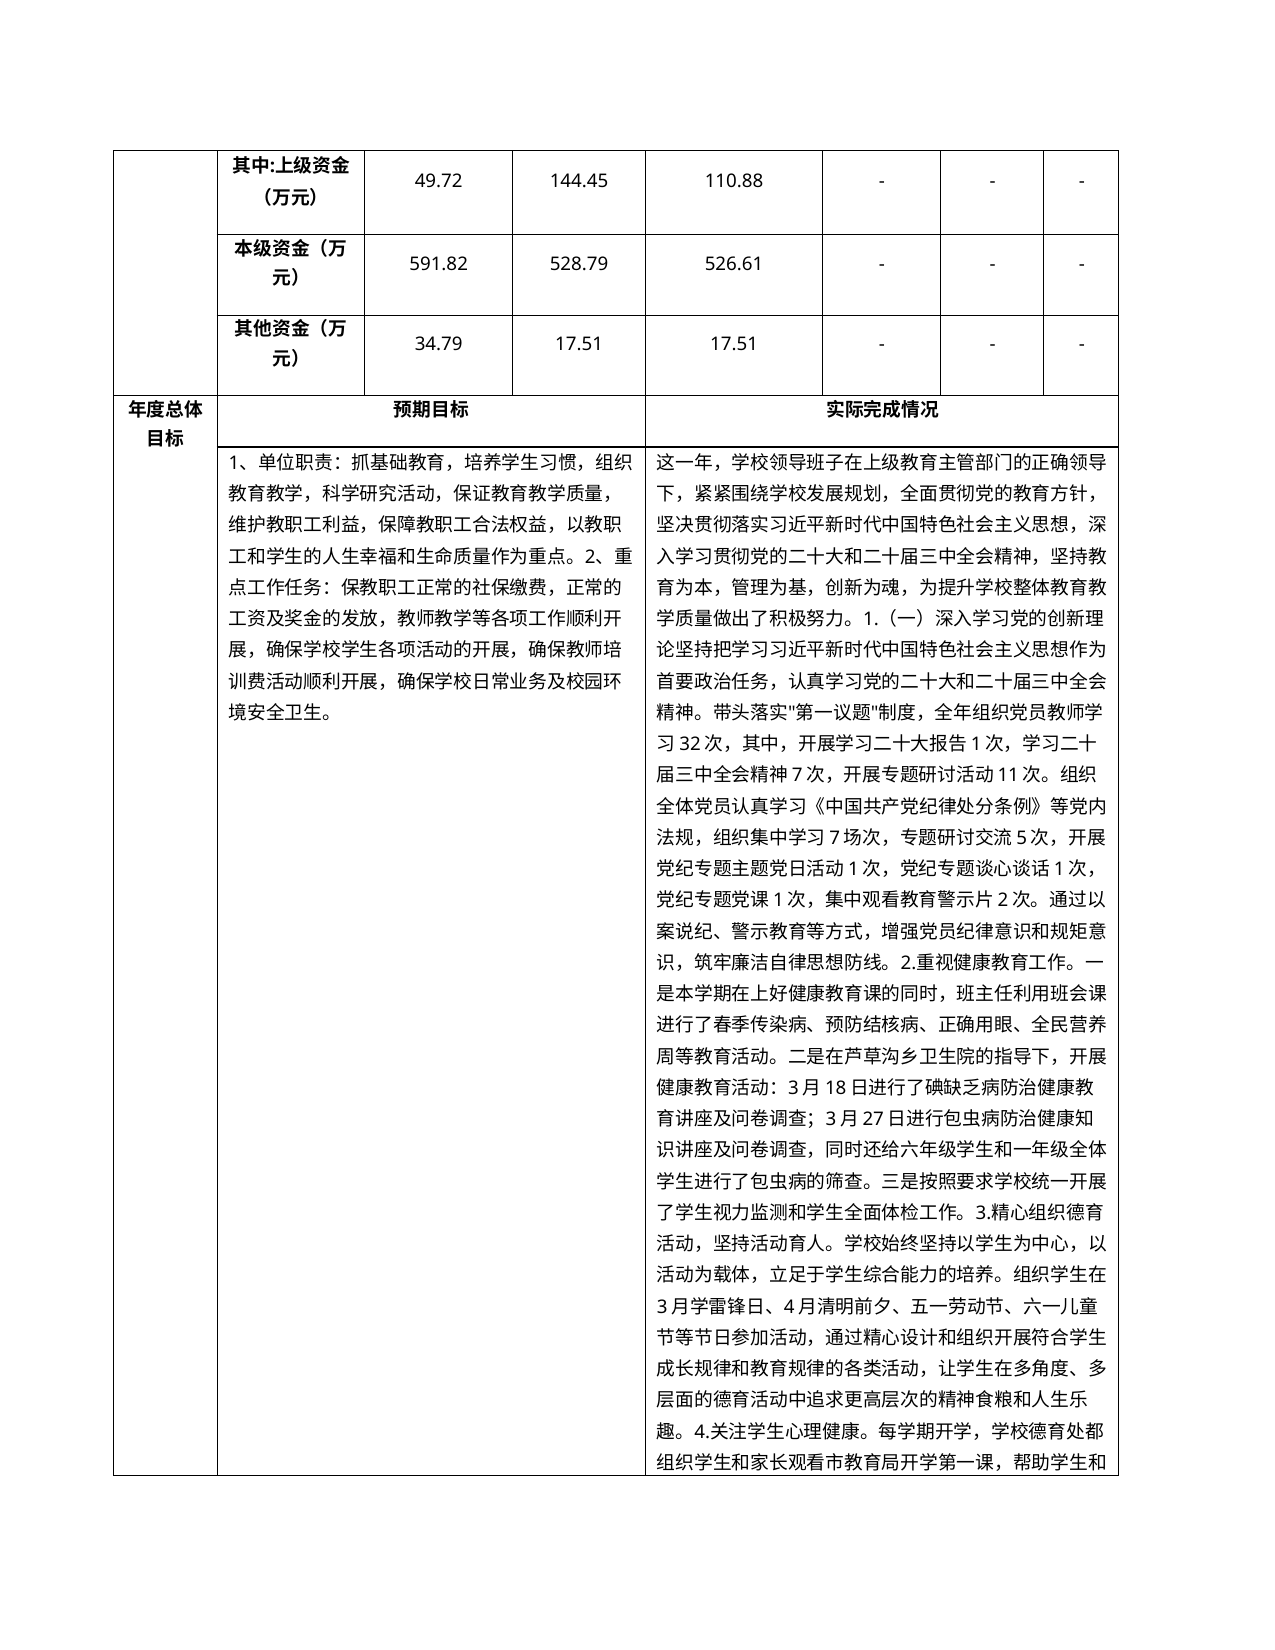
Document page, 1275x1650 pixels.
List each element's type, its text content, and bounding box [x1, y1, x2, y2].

table_cell 526.61 [646, 235, 822, 315]
table_cell - [941, 316, 1043, 395]
table_cell 591.82 [365, 235, 512, 315]
table_cell - [941, 235, 1043, 315]
table_cell 49.72 [365, 151, 512, 234]
table_cell 本级资金（万元） [218, 235, 364, 315]
table_cell - [823, 316, 940, 395]
table_cell 17.51 [646, 316, 822, 395]
table_cell 528.79 [513, 235, 645, 315]
table_cell - [941, 151, 1043, 234]
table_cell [218, 448, 645, 1475]
table_cell - [1044, 316, 1118, 395]
table_cell - [1044, 151, 1118, 234]
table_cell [646, 448, 1118, 1475]
table_cell 预期目标 [218, 396, 645, 446]
table_cell 144.45 [513, 151, 645, 234]
table_cell - [823, 151, 940, 234]
table_cell 其中:上级资金（万元） [218, 151, 364, 234]
table_cell 年度总体目标 [114, 396, 217, 1475]
table_cell 110.88 [646, 151, 822, 234]
table_cell 其他资金（万元） [218, 316, 364, 395]
table_cell 34.79 [365, 316, 512, 395]
table_cell - [1044, 235, 1118, 315]
table_cell 17.51 [513, 316, 645, 395]
table_cell 实际完成情况 [646, 396, 1118, 446]
table_cell - [823, 235, 940, 315]
